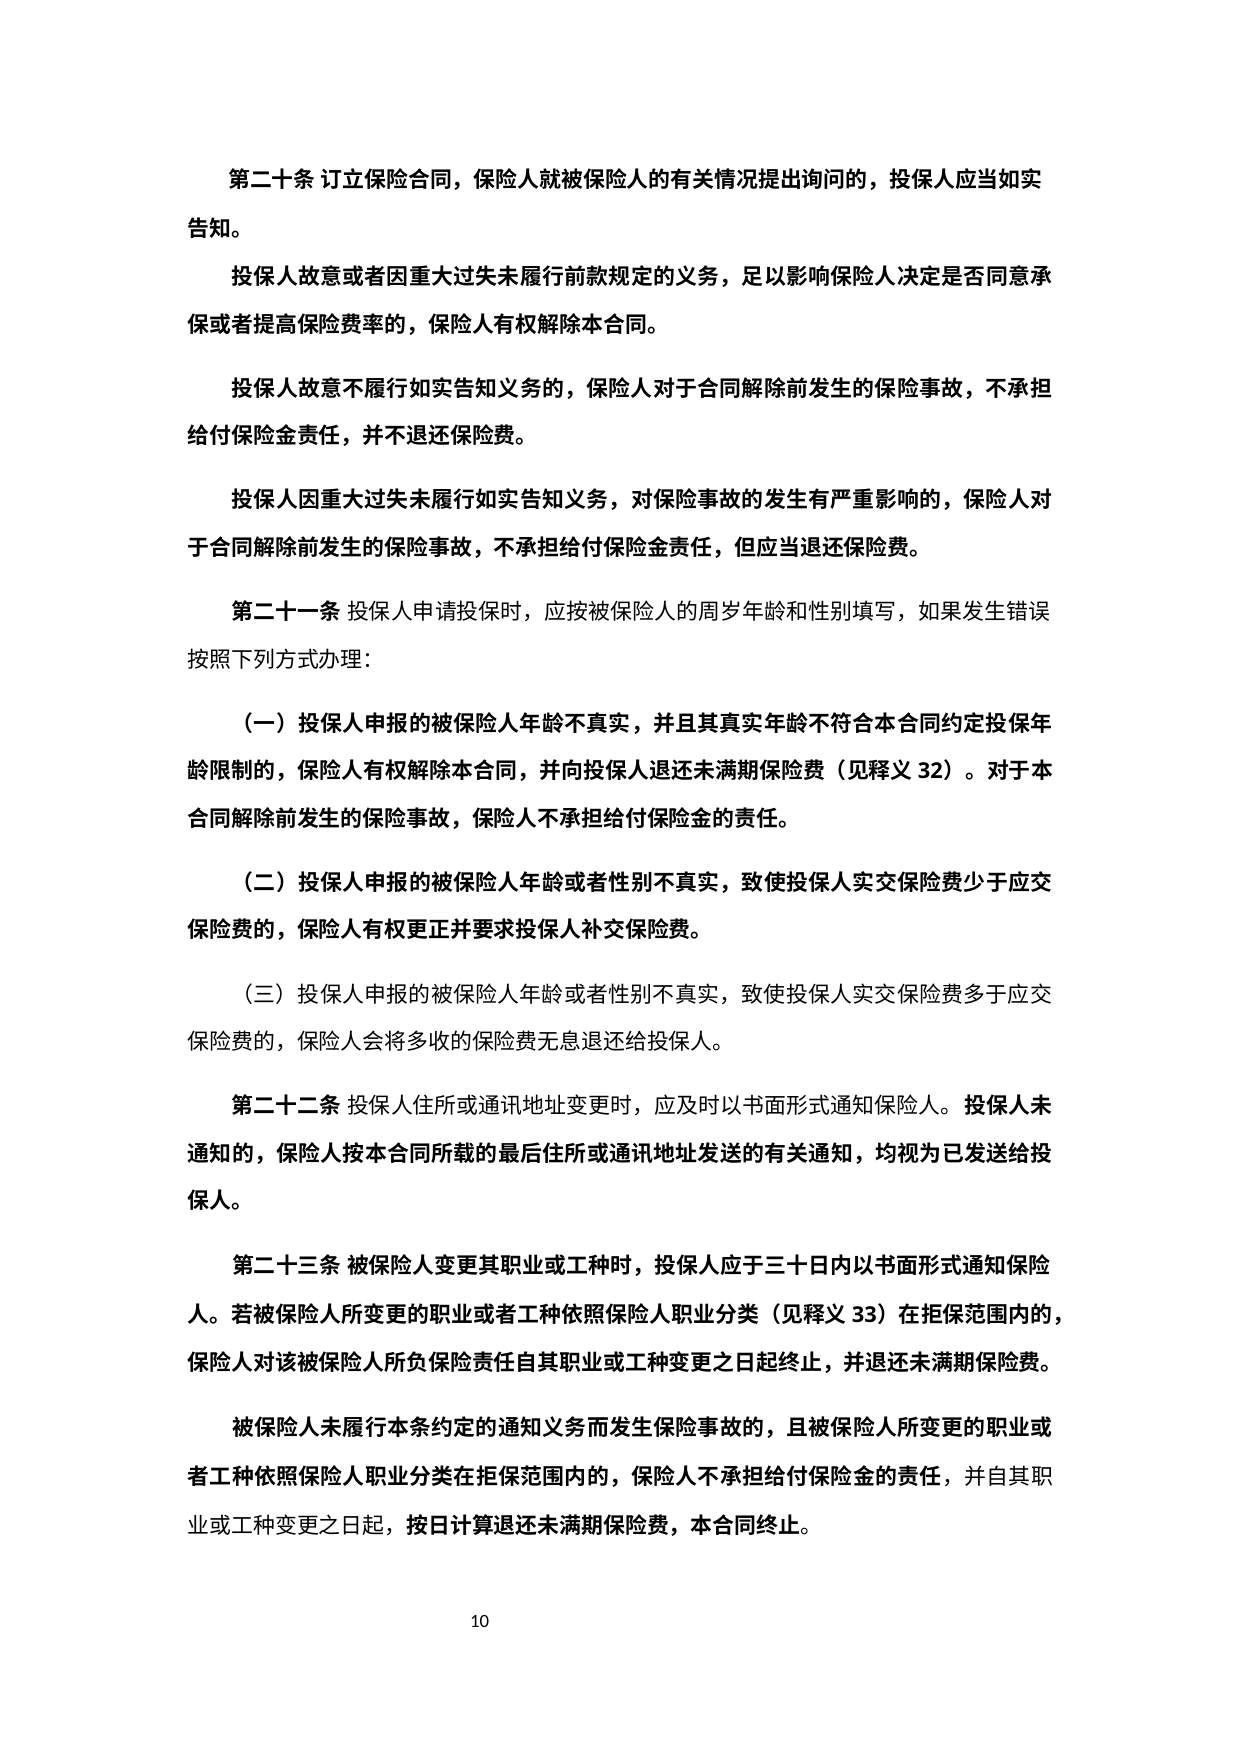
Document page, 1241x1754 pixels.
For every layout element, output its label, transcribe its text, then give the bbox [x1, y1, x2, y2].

text （三）投保人申报的被保险人年龄或者性别不真实，致使投保人实交保险费多于应交保险费的，保险人会将多收的保险费无息退还给投保人。 [187, 977, 1053, 1056]
text （一）投保人申报的被保险人年龄不真实，并且其真实年龄不符合本合同约定投保年龄限制的，保险人有权解除本合同，并向投保人退还未满期保险费（见释义32）。对于本合同解除前发生的保险事故，保险人不承担给付保险金的责任。 [187, 706, 1053, 832]
text 第二十三条 被保险人变更其职业或工种时，投保人应于三十日内以书面形式通知保险人。若被保险人所变更的职业或者工种依照保险人职业分类（见释义33）在拒保范围内的，保险人对该被保险人所负保险责任自其职业或工种变更之日起终止，并退还未满期保险费。 [187, 1247, 1053, 1377]
text 被保险人未履行本条约定的通知义务而发生保险事故的，且被保险人所变更的职业或者工种依照保险人职业分类在拒保范围内的，保险人不承担给付保险金的责任，并自其职业或工种变更之日起，按日计算退还未满期保险费，本合同终止。 [187, 1410, 1053, 1540]
text 投保人故意或者因重大过失未履行前款规定的义务，足以影响保险人决定是否同意承保或者提高保险费率的，保险人有权解除本合同。 [187, 259, 1053, 338]
text 投保人故意不履行如实告知义务的，保险人对于合同解除前发生的保险事故，不承担给付保险金责任，并不退还保险费。 [187, 371, 1053, 450]
text （二）投保人申报的被保险人年龄或者性别不真实，致使投保人实交保险费少于应交保险费的，保险人有权更正并要求投保人补交保险费。 [187, 865, 1053, 944]
text 第二十条 订立保险合同，保险人就被保险人的有关情况提出询问的，投保人应当如实告知。 [187, 162, 1053, 243]
list 第二十二条 投保人住所或通讯地址变更时，应及时以书面形式通知保险人。投保人未通知的，保险人按本合同所载的最后住所或通讯地址发送的有关通知，均视为已发送给投保人。 [187, 1088, 1053, 1215]
text 投保人因重大过失未履行如实告知义务，对保险事故的发生有严重影响的，保险人对于合同解除前发生的保险事故，不承担给付保险金责任，但应当退还保险费。 [187, 482, 1053, 562]
list 第二十一条 投保人申请投保时，应按被保险人的周岁年龄和性别填写，如果发生错误按照下列方式办理： [187, 594, 1053, 673]
